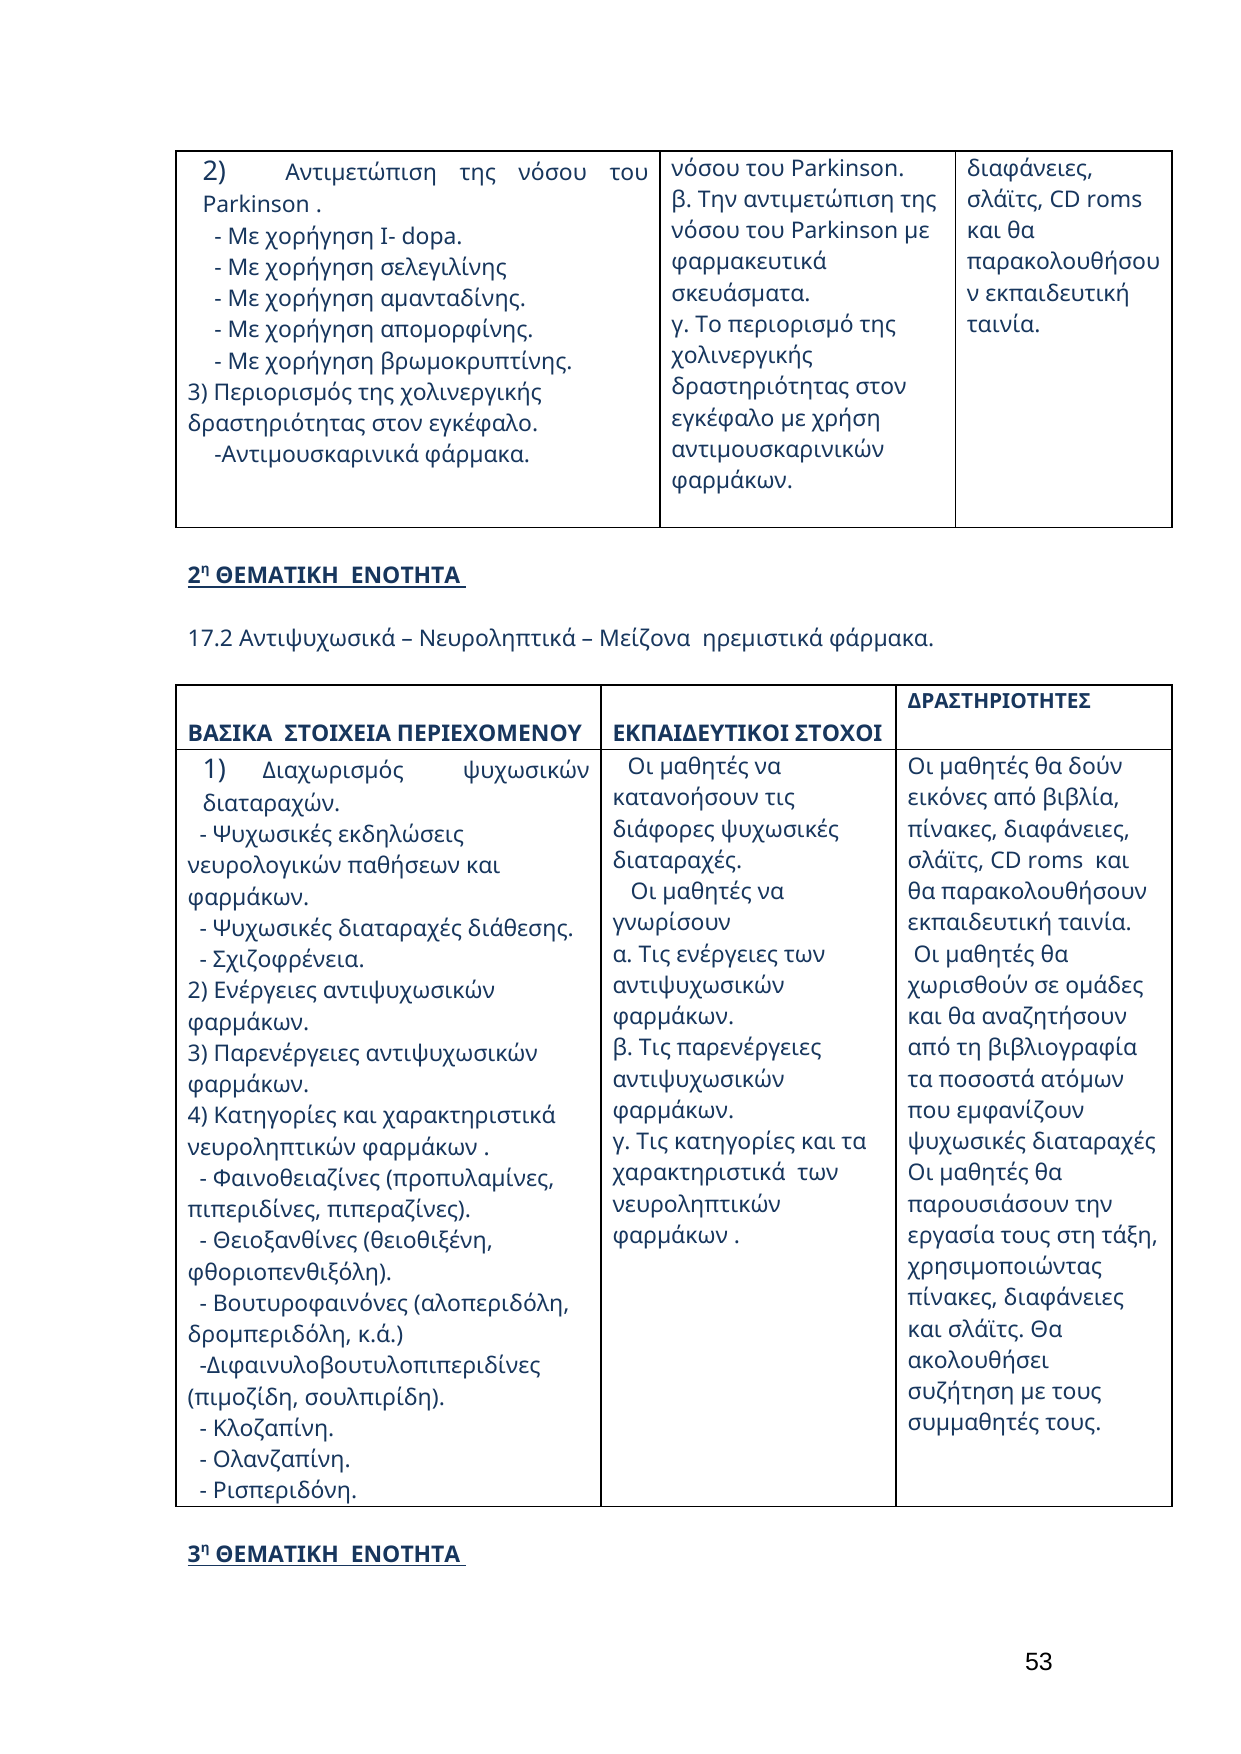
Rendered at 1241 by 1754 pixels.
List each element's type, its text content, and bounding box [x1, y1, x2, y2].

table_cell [661, 152, 955, 527]
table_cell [177, 152, 659, 527]
text 2η ΘΕΜΑΤΙΚΗ ΕΝΟΤΗΤΑ [187, 559, 964, 591]
table_cell Οι μαθητές θα δούν εικόνες από βιβλία, πίνακες, διαφάνειες, σλάϊτς, CD roms και θα παρακολουθήσουν εκπαιδευτική ταινία. Οι μαθητές θα χωρισθούν σε ομάδες και θα αναζητήσουν από τη βιβλιογραφία τα ποσοστά ατόμων που εμφανίζουν ψυχωσικές διαταραχές Οι μαθητές θα παρουσιάσουν την εργασία τους στη τάξη, χρησιμοποιώντας πίνακες, διαφάνειες και σλάϊτς. Θα ακολουθήσει συζήτηση με τους συμμαθητές τους. [897, 750, 1171, 1506]
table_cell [956, 152, 1171, 527]
table_header ΕΚΠΑΙΔΕΥΤΙΚΟΙ ΣΤΟΧΟΙ [602, 686, 895, 748]
table_header ΒΑΣΙΚΑ ΣΤΟΙΧΕΙΑ ΠΕΡΙΕΧΟΜΕΝΟΥ [177, 686, 600, 748]
text 3η ΘΕΜΑΤΙΚΗ ΕΝΟΤΗΤΑ [187, 1538, 964, 1570]
table_cell Οι μαθητές να κατανοήσουν τις διάφορες ψυχωσικές διαταραχές. Οι μαθητές να γνωρίσουν α. Τις ενέργειες των αντιψυχωσικών φαρμάκων. β. Τις παρενέργειες αντιψυχωσικών φαρμάκων. γ. Τις κατηγορίες και τα χαρακτηριστικά των νευροληπτικών φαρμάκων . [602, 750, 895, 1506]
text 17.2 Αντιψυχωσικά – Νευροληπτικά – Μείζονα ηρεμιστικά φάρμακα. [187, 622, 964, 653]
table_cell Διαχωρισμός ψυχωσικών διαταραχών. - Ψυχωσικές εκδηλώσεις νευρολογικών παθήσεων και φαρμάκων. - Ψυχωσικές διαταραχές διάθεσης. - Σχιζοφρένεια. 2) Ενέργειες αντιψυχωσικών φαρμάκων. 3) Παρενέργειες αντιψυχωσικών φαρμάκων. 4) Κατηγορίες και χαρακτηριστικά νευροληπτικών φαρμάκων . - Φαινοθειαζίνες (προπυλαμίνες, πιπεριδίνες, πιπεραζίνες). - Θειοξανθίνες (θειοθιξένη, φθοριοπενθιξόλη). - Βουτυροφαινόνες (αλοπεριδόλη, δρομπεριδόλη, κ.ά.) -Διφαινυλοβουτυλοπιπεριδίνες (πιμοζίδη, σουλπιρίδη). - Κλοζαπίνη. - Ολανζαπίνη. - Ρισπεριδόνη. [177, 750, 600, 1506]
table_header ΔΡΑΣΤΗΡΙΟΤΗΤΕΣ [897, 686, 1171, 748]
